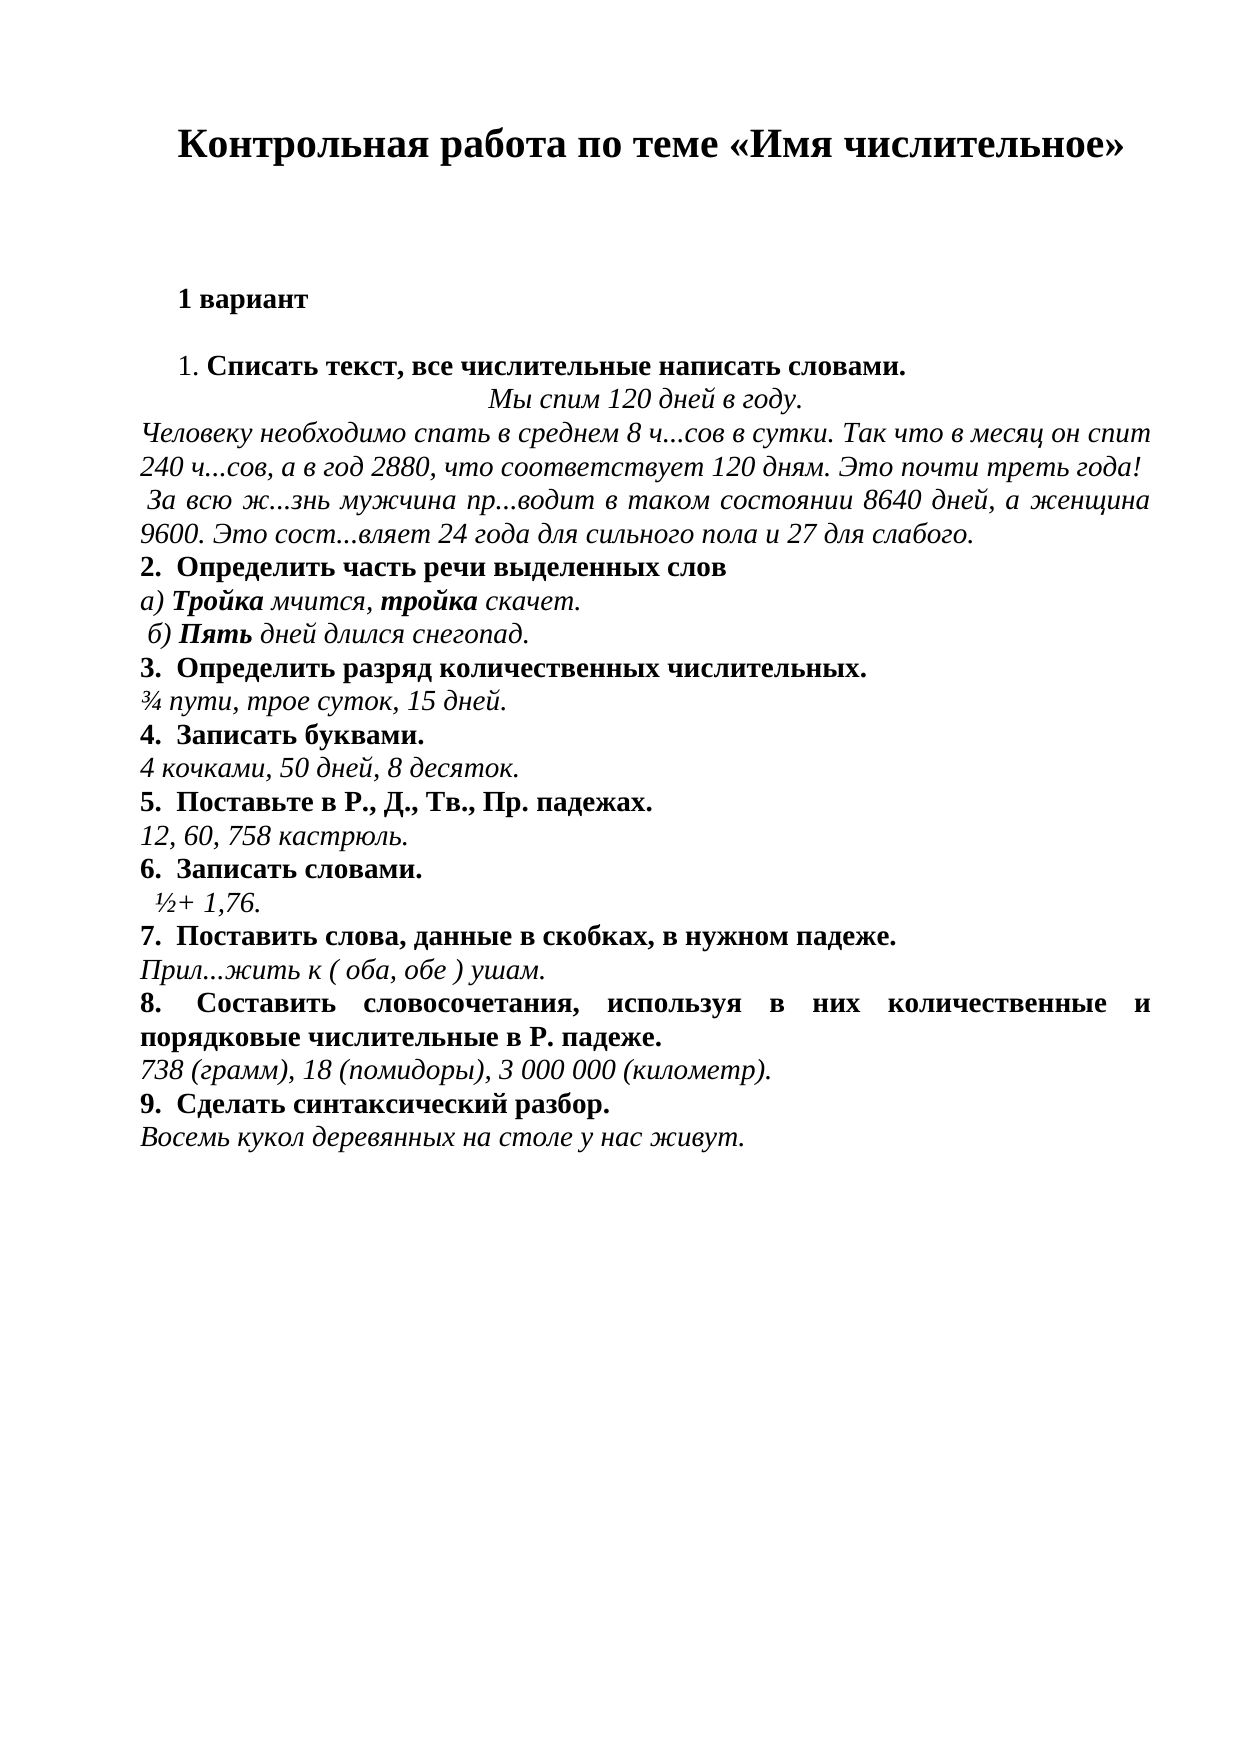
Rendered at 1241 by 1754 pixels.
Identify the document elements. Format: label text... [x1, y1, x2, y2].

text 3. Определить разряд количественных числительных. [140, 650, 1152, 683]
text 9. Сделать синтаксический разбор. [140, 1086, 1152, 1119]
text 6. Записать словами. [140, 851, 1152, 885]
text ¾ пути, трое суток, 15 дней. [140, 683, 1152, 717]
text 7. Поставить слова, данные в скобках, в нужном падеже. [140, 918, 1152, 952]
text Человеку необходимо спать в среднем 8 ч...сов в сутки. Так что в месяц он спит 240 ч...сов, а в год 2880, что соответствует 120 дням. Это почти треть года! [140, 415, 1152, 482]
text 2. Определить часть речи выделенных слов [140, 549, 1152, 583]
text 4 кочками, 50 дней, 8 десяток. [140, 751, 1152, 784]
text За всю ж...знь мужчина пр...водит в таком состоянии 8640 дней, а женщина 9600. Это сост...вляет 24 года для сильного пола и 27 для слабого. [140, 482, 1152, 549]
text а) Тройка мчится, тройка скачет. [140, 583, 1152, 616]
text б) Пять дней длился снегопад. [140, 616, 1152, 650]
text ½+ 1,76. [140, 885, 1152, 918]
text 1 вариант [177, 281, 1152, 314]
text 5. Поставьте в Р., Д., Тв., Пр. падежах. [140, 784, 1152, 818]
text 8. Составить словосочетания, используя в них количественные и порядковые числительные в Р. падеже. [140, 985, 1152, 1052]
text 4. Записать буквами. [140, 717, 1152, 751]
text 738 (грамм), 18 (помидоры), 3 000 000 (километр). [140, 1052, 1152, 1086]
text Контрольная работа по теме «Имя числительное» [177, 118, 1152, 166]
text 12, 60, 758 кастрюль. [140, 818, 1152, 851]
text 1. Списать текст, все числительные написать словами. [177, 348, 1152, 382]
text Восемь кукол деревянных на столе у нас живут. [140, 1119, 1152, 1153]
text Прил...жить к ( оба, обе ) ушам. [140, 952, 1152, 985]
text Мы спим 120 дней в году. [140, 382, 1152, 415]
